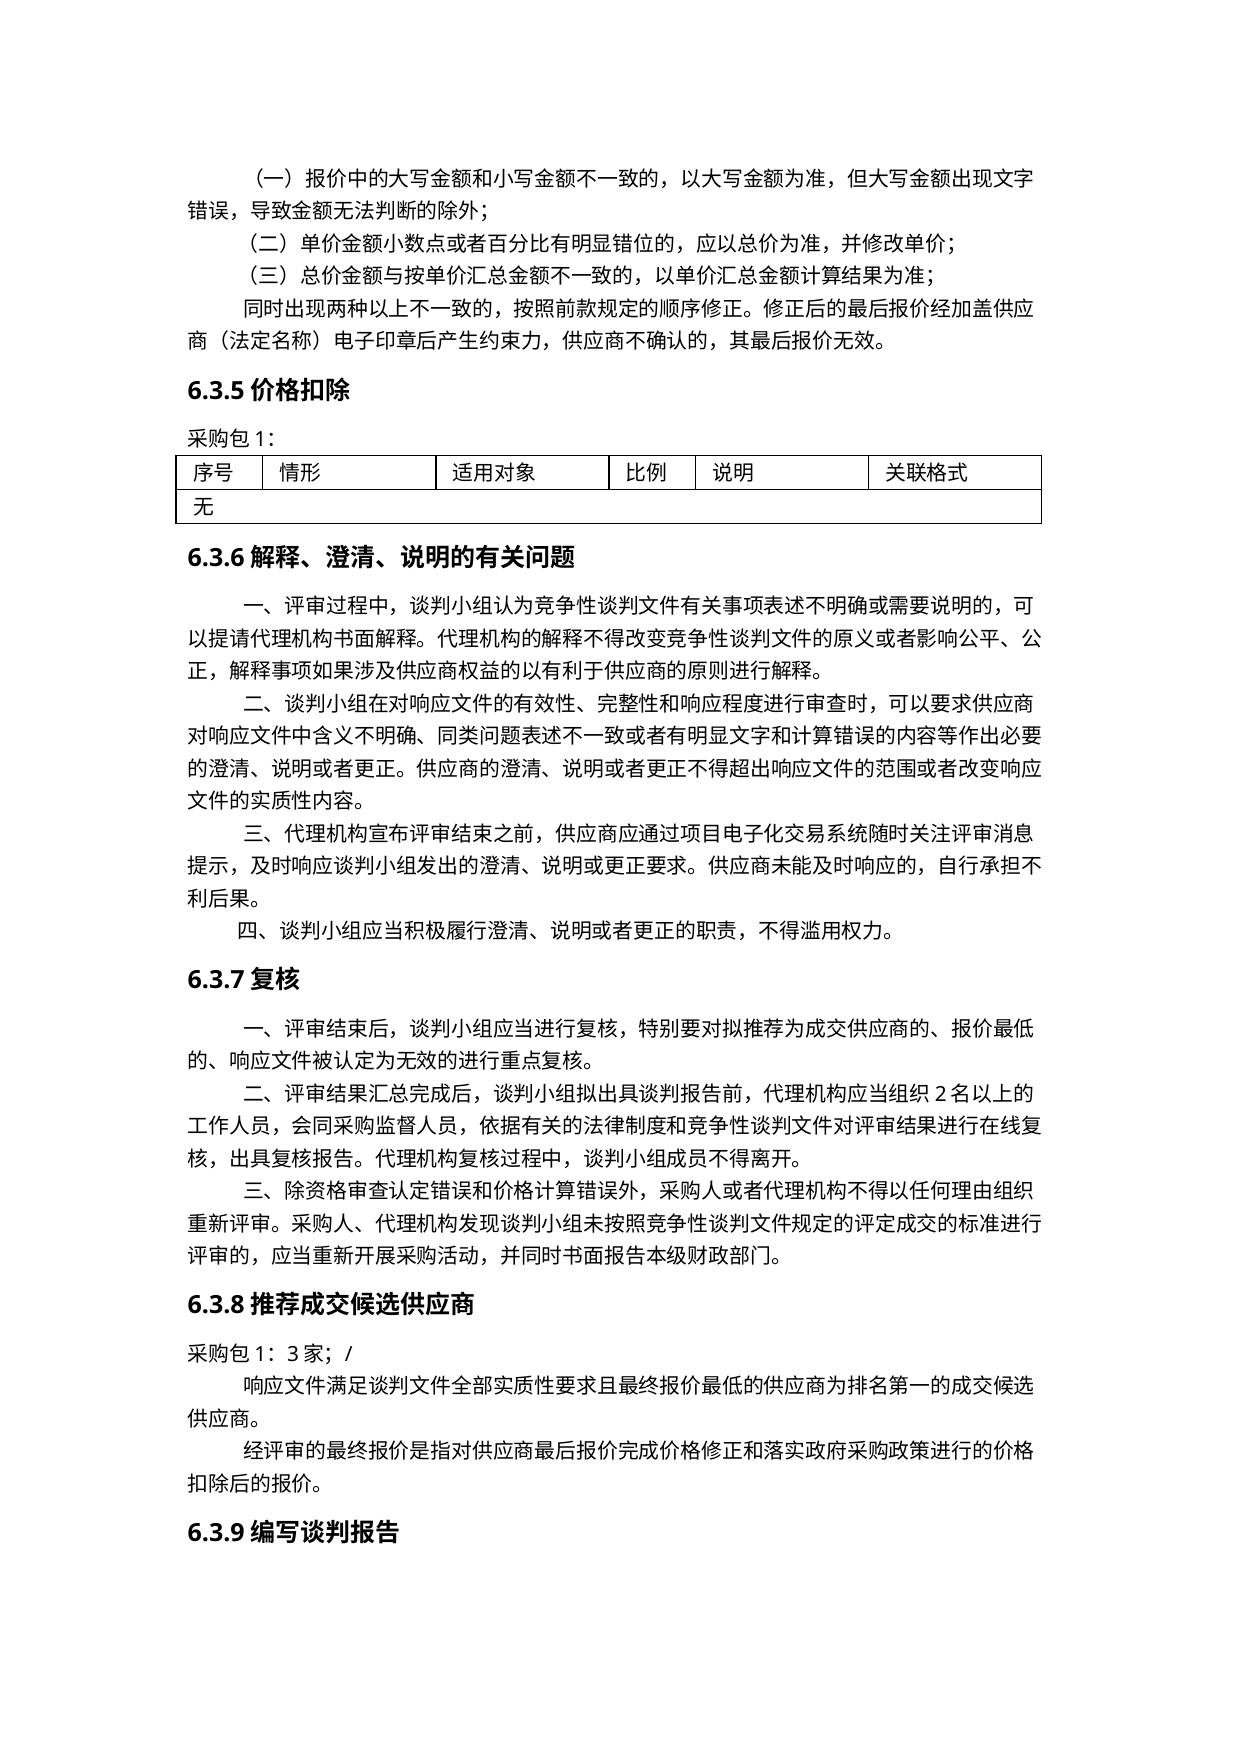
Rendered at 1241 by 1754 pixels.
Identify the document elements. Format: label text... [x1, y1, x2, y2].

text （三）总价金额与按单价汇总金额不一致的，以单价汇总金额计算结果为准； [187, 259, 1053, 292]
text 6.3.7复核 [187, 947, 1053, 1012]
text 三、除资格审查认定错误和价格计算错误外，采购人或者代理机构不得以任何理由组织重新评审。采购人、代理机构发现谈判小组未按照竞争性谈判文件规定的评定成交的标准进行评审的，应当重新开展采购活动，并同时书面报告本级财政部门。 [187, 1174, 1053, 1272]
text 同时出现两种以上不一致的，按照前款规定的顺序修正。修正后的最后报价经加盖供应商（法定名称）电子印章后产生约束力，供应商不确认的，其最后报价无效。 [187, 292, 1053, 357]
text 6.3.9编写谈判报告 [187, 1499, 1053, 1564]
text （二）单价金额小数点或者百分比有明显错位的，应以总价为准，并修改单价； [187, 227, 1053, 259]
text 经评审的最终报价是指对供应商最后报价完成价格修正和落实政府采购政策进行的价格扣除后的报价。 [187, 1434, 1053, 1499]
table_header 情形 [263, 456, 435, 488]
text 6.3.8推荐成交候选供应商 [187, 1272, 1053, 1337]
table_header 说明 [696, 456, 868, 488]
text 6.3.5价格扣除 [187, 357, 1053, 422]
text 响应文件满足谈判文件全部实质性要求且最终报价最低的供应商为排名第一的成交候选供应商。 [187, 1369, 1053, 1434]
table_header 关联格式 [869, 456, 1041, 488]
table_header 序号 [177, 456, 262, 488]
text 四、谈判小组应当积极履行澄清、说明或者更正的职责，不得滥用权力。 [187, 914, 1053, 947]
text 一、评审结束后，谈判小组应当进行复核，特别要对拟推荐为成交供应商的、报价最低的、响应文件被认定为无效的进行重点复核。 [187, 1012, 1053, 1077]
table_header 比例 [610, 456, 695, 488]
table_cell 无 [177, 490, 1041, 523]
text 采购包1： [187, 422, 1053, 454]
table_header 适用对象 [437, 456, 608, 488]
text 三、代理机构宣布评审结束之前，供应商应通过项目电子化交易系统随时关注评审消息提示，及时响应谈判小组发出的澄清、说明或更正要求。供应商未能及时响应的，自行承担不利后果。 [187, 817, 1053, 914]
text 一、评审过程中，谈判小组认为竞争性谈判文件有关事项表述不明确或需要说明的，可以提请代理机构书面解释。代理机构的解释不得改变竞争性谈判文件的原义或者影响公平、公正，解释事项如果涉及供应商权益的以有利于供应商的原则进行解释。 [187, 589, 1053, 687]
text 二、谈判小组在对响应文件的有效性、完整性和响应程度进行审查时，可以要求供应商对响应文件中含义不明确、同类问题表述不一致或者有明显文字和计算错误的内容等作出必要的澄清、说明或者更正。供应商的澄清、说明或者更正不得超出响应文件的范围或者改变响应文件的实质性内容。 [187, 687, 1053, 817]
text 采购包1：3家；/ [187, 1337, 1053, 1369]
text 二、评审结果汇总完成后，谈判小组拟出具谈判报告前，代理机构应当组织2名以上的工作人员，会同采购监督人员，依据有关的法律制度和竞争性谈判文件对评审结果进行在线复核，出具复核报告。代理机构复核过程中，谈判小组成员不得离开。 [187, 1077, 1053, 1174]
text （一）报价中的大写金额和小写金额不一致的，以大写金额为准，但大写金额出现文字错误，导致金额无法判断的除外； [187, 162, 1053, 227]
text 6.3.6解释、澄清、说明的有关问题 [187, 524, 1053, 589]
